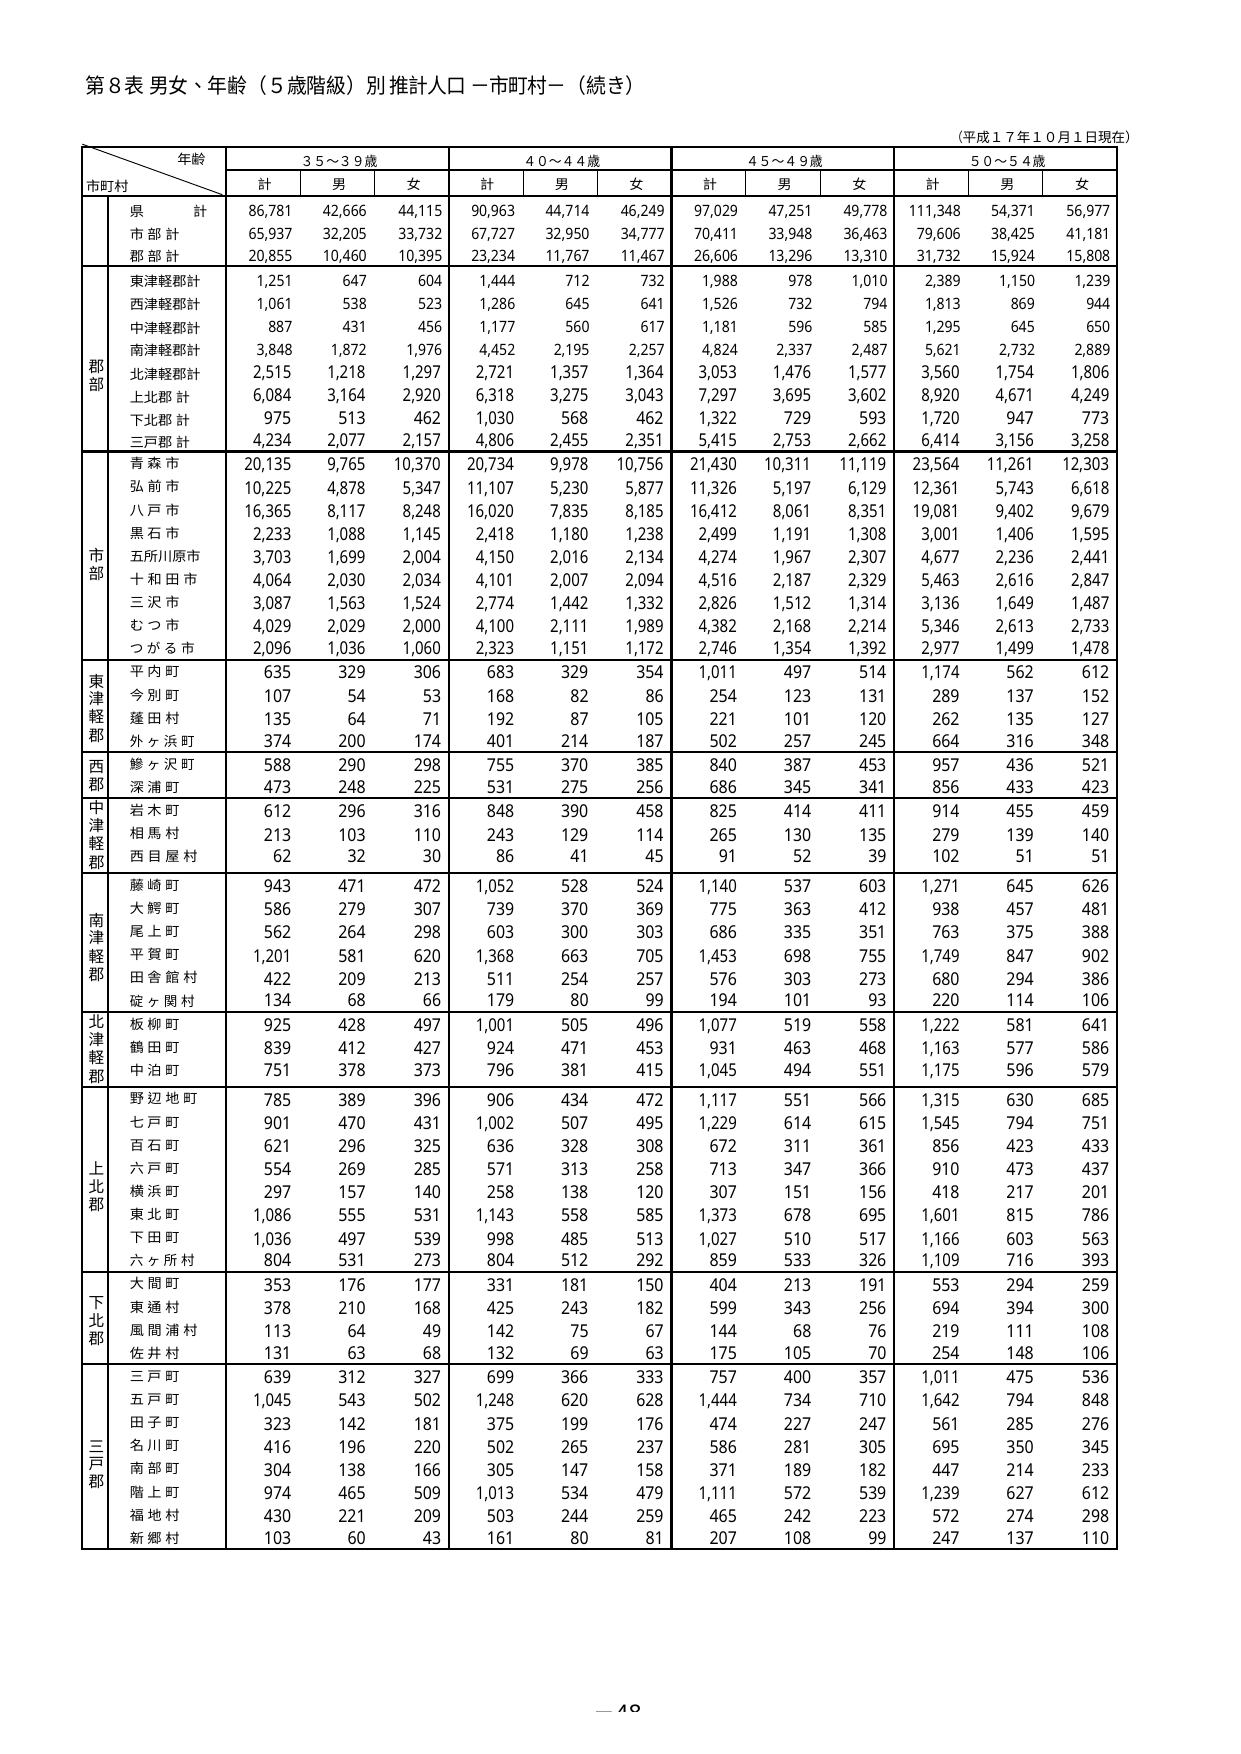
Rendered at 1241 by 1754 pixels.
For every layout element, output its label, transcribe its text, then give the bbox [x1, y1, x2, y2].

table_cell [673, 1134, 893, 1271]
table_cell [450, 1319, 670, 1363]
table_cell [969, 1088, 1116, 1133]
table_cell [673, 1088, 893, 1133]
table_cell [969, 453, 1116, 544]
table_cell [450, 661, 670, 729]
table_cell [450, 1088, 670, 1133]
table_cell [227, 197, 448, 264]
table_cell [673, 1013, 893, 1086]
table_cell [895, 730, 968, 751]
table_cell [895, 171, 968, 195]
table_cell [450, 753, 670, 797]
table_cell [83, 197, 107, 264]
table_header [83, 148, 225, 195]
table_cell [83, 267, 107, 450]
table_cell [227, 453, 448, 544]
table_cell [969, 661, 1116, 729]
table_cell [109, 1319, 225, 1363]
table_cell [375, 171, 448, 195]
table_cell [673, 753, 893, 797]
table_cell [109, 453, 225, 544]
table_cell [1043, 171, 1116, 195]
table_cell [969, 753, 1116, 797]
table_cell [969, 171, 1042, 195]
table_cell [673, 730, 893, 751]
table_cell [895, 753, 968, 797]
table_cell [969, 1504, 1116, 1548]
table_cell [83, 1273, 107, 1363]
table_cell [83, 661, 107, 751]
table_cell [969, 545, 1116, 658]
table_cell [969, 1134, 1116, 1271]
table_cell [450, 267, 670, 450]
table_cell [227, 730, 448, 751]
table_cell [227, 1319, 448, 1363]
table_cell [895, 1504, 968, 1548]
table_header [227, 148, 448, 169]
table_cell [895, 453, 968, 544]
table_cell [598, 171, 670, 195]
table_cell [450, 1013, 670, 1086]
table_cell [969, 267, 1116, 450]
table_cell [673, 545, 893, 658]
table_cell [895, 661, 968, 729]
text （平成１７年１０月１日現在） [951, 128, 1198, 146]
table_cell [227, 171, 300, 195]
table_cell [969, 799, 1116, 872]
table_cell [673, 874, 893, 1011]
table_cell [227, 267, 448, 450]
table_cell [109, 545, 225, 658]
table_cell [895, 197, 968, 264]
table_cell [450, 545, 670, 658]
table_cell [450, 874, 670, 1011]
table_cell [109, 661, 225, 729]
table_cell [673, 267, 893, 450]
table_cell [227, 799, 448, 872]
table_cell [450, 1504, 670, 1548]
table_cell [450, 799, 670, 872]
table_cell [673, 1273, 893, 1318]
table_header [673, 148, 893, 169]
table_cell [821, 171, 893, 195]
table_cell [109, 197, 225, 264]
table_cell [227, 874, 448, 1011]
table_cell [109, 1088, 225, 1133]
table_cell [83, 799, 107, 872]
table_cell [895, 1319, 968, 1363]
text 第８表 男女、年齢（５歳階級）別 推計人口 －市町村－（続き） [85, 71, 653, 100]
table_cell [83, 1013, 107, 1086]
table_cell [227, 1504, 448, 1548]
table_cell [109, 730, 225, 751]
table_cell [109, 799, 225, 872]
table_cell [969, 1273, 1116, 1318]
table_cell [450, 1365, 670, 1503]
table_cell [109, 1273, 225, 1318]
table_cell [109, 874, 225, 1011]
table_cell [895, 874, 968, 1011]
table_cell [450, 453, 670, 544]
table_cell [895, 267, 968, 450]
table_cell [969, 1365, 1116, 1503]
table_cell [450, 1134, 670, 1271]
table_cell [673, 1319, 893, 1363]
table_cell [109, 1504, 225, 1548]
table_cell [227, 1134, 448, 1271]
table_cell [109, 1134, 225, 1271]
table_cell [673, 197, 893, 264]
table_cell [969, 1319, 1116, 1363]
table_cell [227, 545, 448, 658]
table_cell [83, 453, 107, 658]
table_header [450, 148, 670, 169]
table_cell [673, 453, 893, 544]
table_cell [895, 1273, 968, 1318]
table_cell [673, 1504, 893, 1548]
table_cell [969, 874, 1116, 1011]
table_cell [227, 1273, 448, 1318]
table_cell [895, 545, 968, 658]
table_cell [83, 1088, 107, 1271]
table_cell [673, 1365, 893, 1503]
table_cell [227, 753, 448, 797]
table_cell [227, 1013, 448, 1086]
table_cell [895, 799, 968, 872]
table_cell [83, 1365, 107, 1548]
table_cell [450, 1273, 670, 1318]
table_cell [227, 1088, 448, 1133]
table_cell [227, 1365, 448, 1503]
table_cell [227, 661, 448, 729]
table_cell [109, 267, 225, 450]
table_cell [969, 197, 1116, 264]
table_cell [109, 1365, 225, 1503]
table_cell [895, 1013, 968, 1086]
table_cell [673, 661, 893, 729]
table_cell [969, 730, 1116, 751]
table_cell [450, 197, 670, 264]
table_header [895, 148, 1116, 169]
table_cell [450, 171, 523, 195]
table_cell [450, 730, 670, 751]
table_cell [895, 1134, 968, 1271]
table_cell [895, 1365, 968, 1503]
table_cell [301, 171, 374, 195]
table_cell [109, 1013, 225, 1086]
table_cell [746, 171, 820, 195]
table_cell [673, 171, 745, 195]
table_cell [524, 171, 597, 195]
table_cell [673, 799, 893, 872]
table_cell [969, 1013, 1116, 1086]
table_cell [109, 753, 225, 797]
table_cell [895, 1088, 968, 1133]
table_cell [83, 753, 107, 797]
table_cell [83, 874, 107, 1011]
